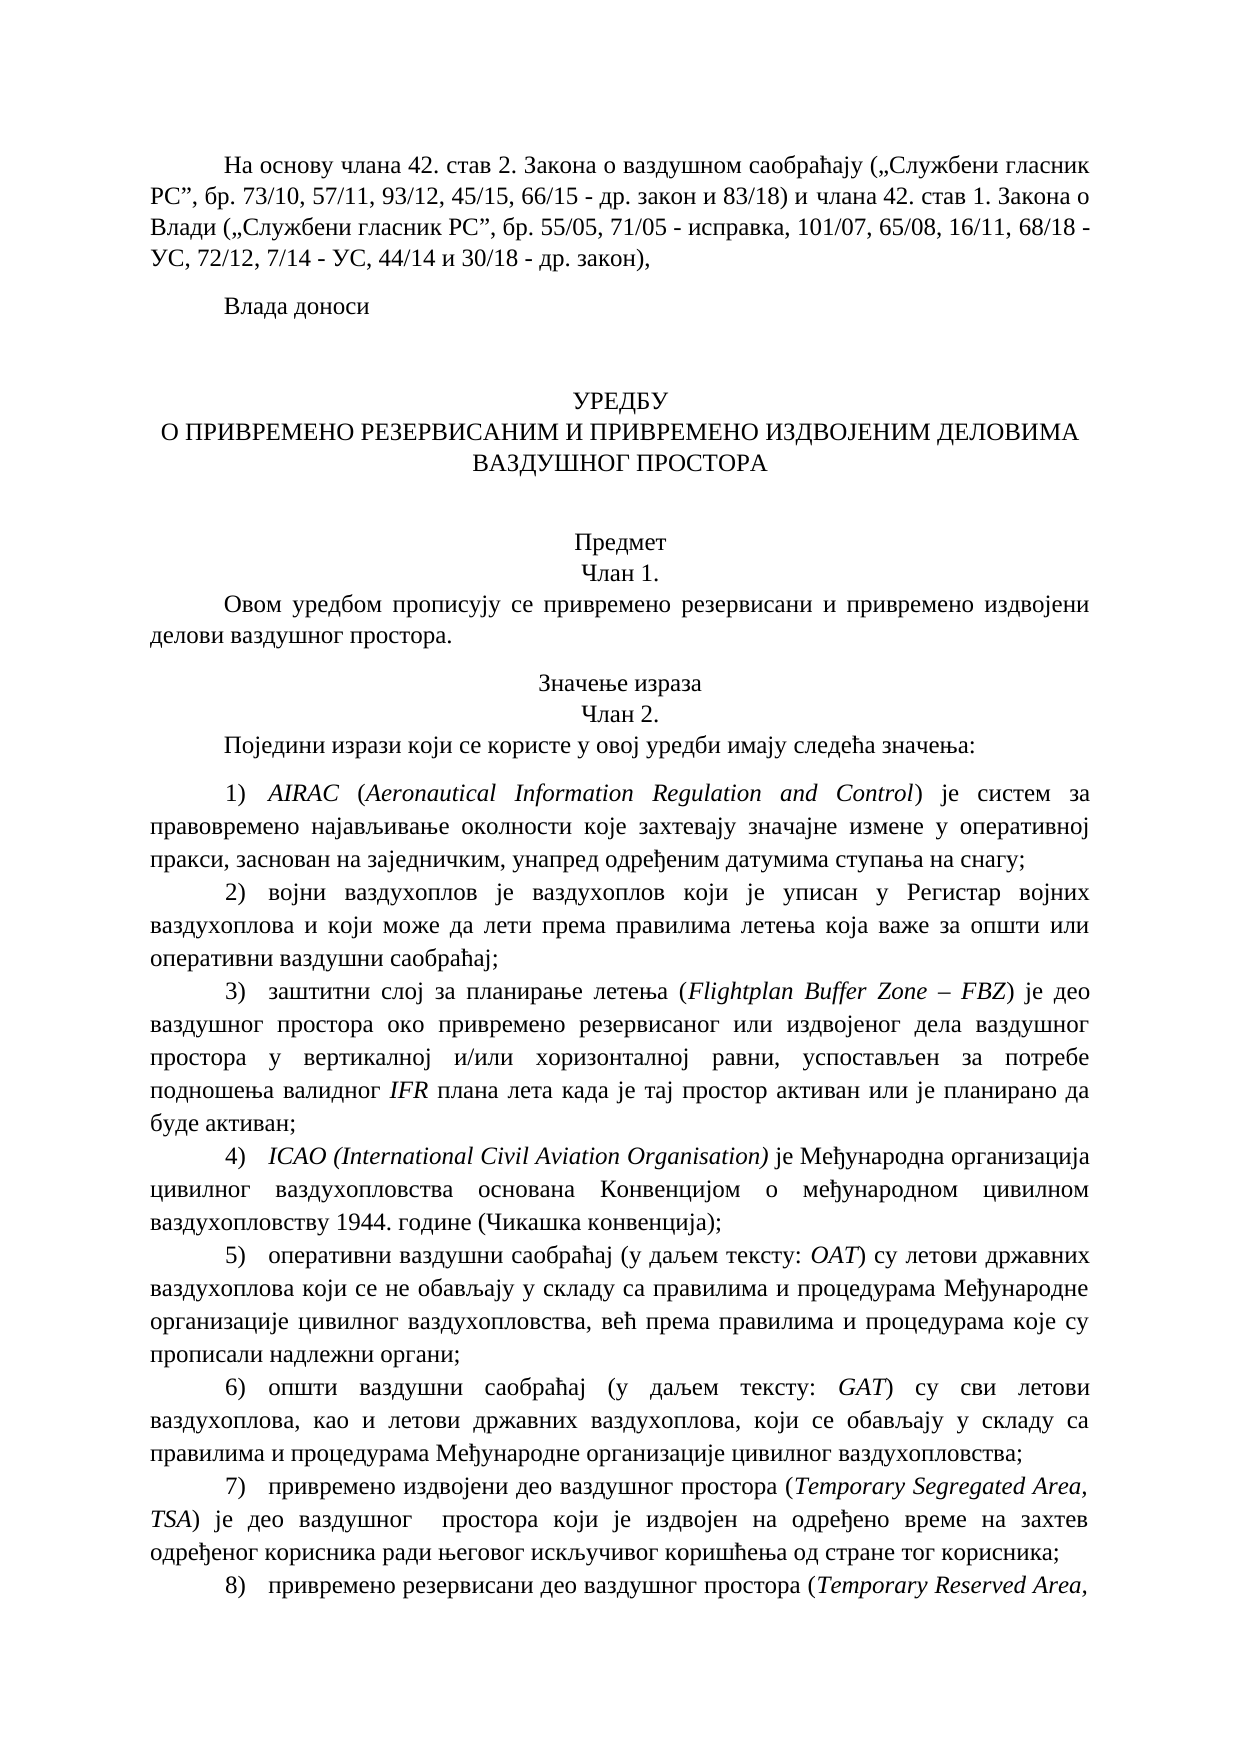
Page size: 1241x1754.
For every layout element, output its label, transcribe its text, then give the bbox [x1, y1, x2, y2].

list општи ваздушни саобраћај (у даљем тексту: GAT) су сви летови ваздухоплова, као и летови државних ваздухоплова, који се обављају у складу са правилима и процедурама Међународне организације цивилног ваздухопловства; [150, 1372, 1090, 1467]
text Члан 1. [150, 558, 1090, 587]
list војни ваздухоплов је ваздухоплов који је уписан у Регистар војних ваздухоплова и који може да лети према правилима летења која важе за општи или оперативни ваздушни саобраћај; [150, 877, 1090, 972]
list ICAO (International Civil Aviation Organisation) је Међународна организација цивилног ваздухопловства основана Конвенцијом о међународном цивилном ваздухопловству 1944. године (Чикашка конвенција); [150, 1141, 1090, 1236]
list заштитни слој за планирање летења (Flightplan Buffer Zone – FBZ) је део ваздушног простора око привремено резервисаног или издвојеног дела ваздушног простора у вертикалној и/или хоризонталној равни, успостављен за потребе подношења валидног IFR плана лета када је тај простор активан или је планирано да буде активан; [150, 976, 1090, 1137]
text Члан 2. [150, 699, 1090, 728]
text О ПРИВРЕМЕНО РЕЗЕРВИСАНИМ И ПРИВРЕМЕНО ИЗДВОЈЕНИМ ДЕЛОВИМА ВАЗДУШНОГ ПРОСТОРА [150, 417, 1090, 477]
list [150, 1570, 1090, 1599]
text Влада доноси [150, 291, 1090, 319]
text Овом уредбом прописују се привремено резервисани и привремено издвојени делови ваздушног простора. [150, 589, 1090, 649]
text На основу члана 42. став 2. Закона о ваздушном саобраћају („Службени гласник РС”, бр. 73/10, 57/11, 93/12, 45/15, 66/15 - др. закон и 83/18) и члана 42. став 1. Закона о Влади („Службени гласник РС”, бр. 55/05, 71/05 - исправка, 101/07, 65/08, 16/11, 68/18 - УС, 72/12, 7/14 - УС, 44/14 и 30/18 - др. закон), [150, 150, 1090, 272]
text УРЕДБУ [150, 386, 1090, 415]
text Предмет [150, 527, 1090, 556]
list AIRAC (Aeronautical Information Regulation and Control) је систем за правовремено најављивање околности које захтевају значајне измене у оперативној пракси, заснован на заједничким, унапред одређеним датумима ступања на снагу; [150, 778, 1090, 872]
text Значење израза [150, 668, 1090, 697]
list оперативни ваздушни саобраћај (у даљем тексту: OAT) су летови државних ваздухоплова који се не обављају у складу са правилима и процедурама Међународне организације цивилног ваздухопловства, већ према правилима и процедурама које су прописали надлежни органи; [150, 1240, 1090, 1368]
list привремено издвојени деo ваздушног простора (Temporary Segregated Area, TSA) је део ваздушног простора који је издвојен на одређено време на захтев одређеног корисника ради његовог искључивог коришћења од стране тог корисника; [150, 1471, 1090, 1566]
text Поједини изрази који се користе у овој уредби имају следећа значења: [150, 730, 1090, 759]
